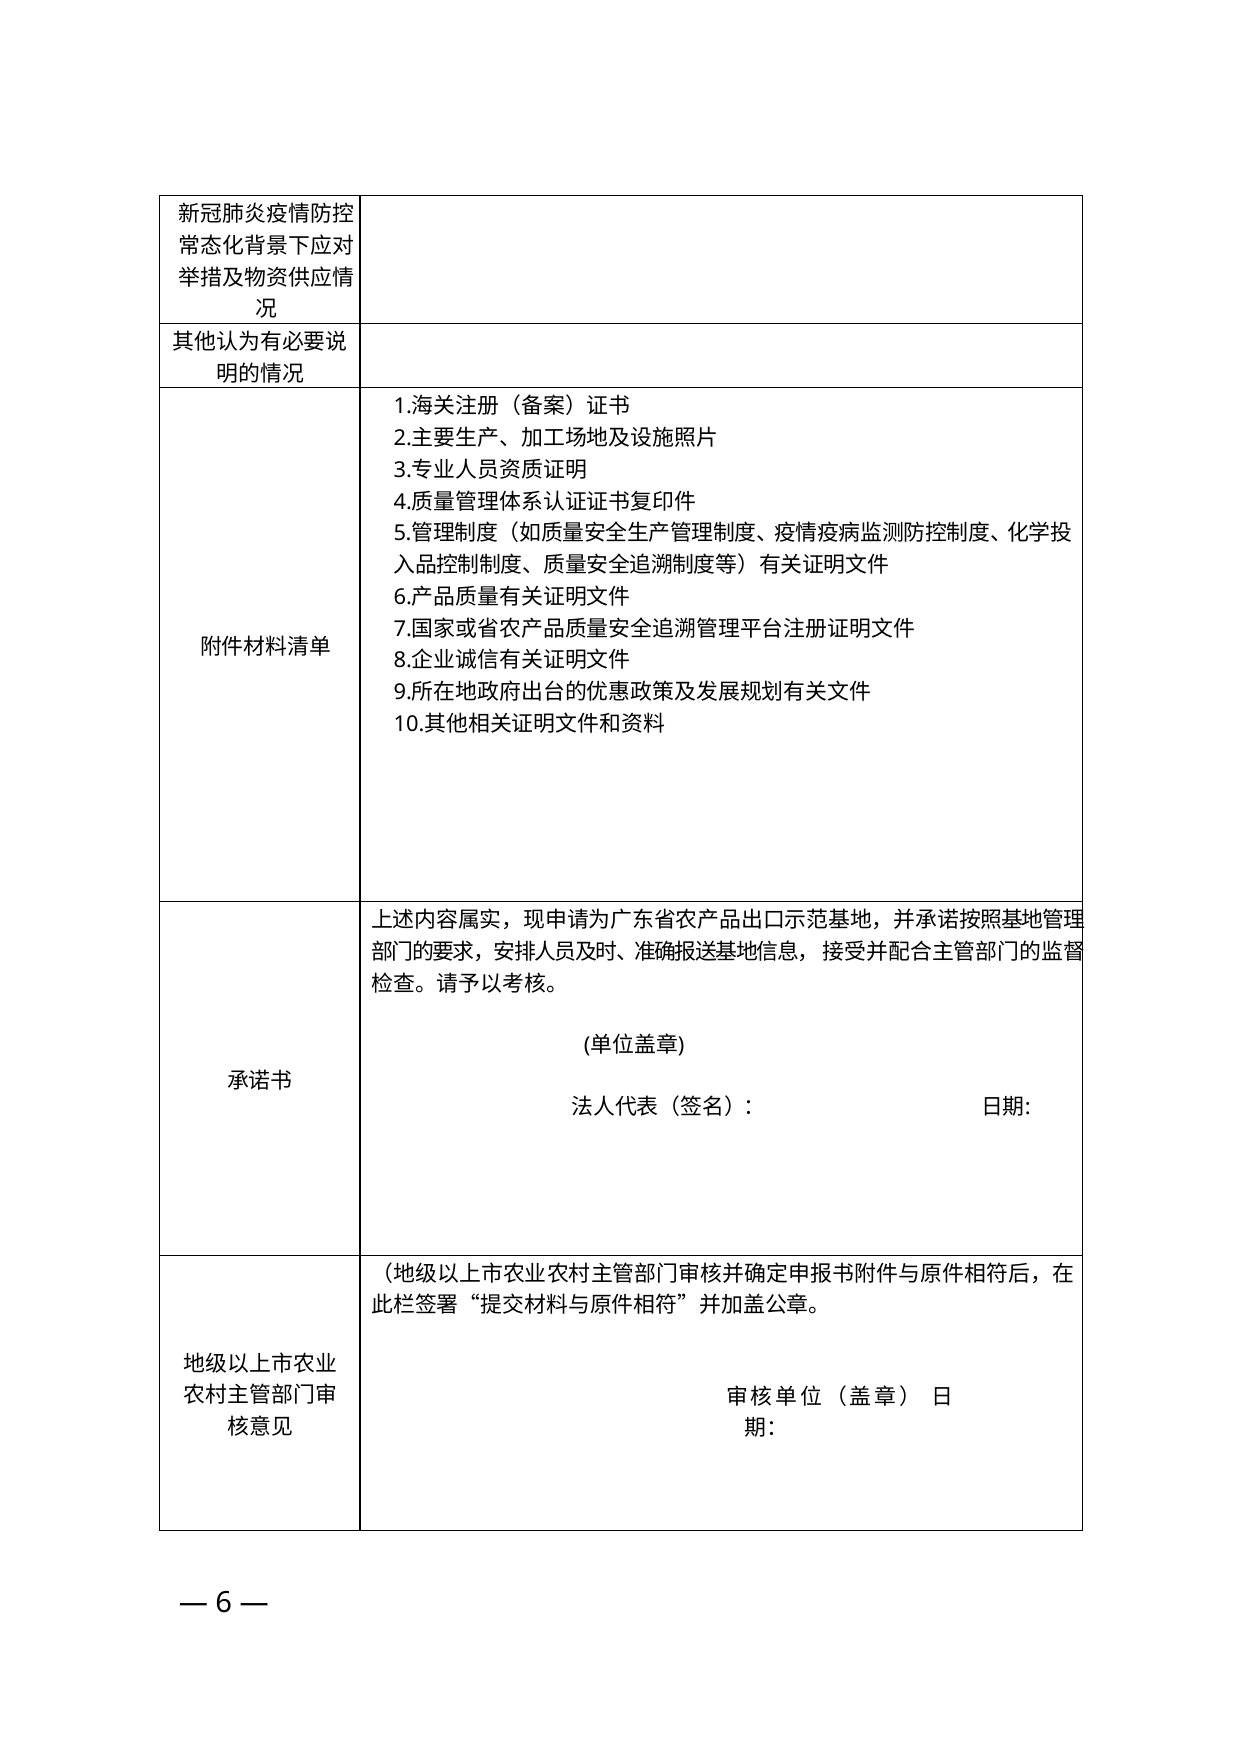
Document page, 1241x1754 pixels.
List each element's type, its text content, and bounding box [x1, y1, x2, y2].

table_cell 1.海关注册（备案）证书 2.主要生产、加工场地及设施照片 3.专业人员资质证明 4.质量管理体系认证证书复印件 5.管理制度（如质量安全生产管理制度、疫情疫病监测防控制度、化学投入品控制制度、质量安全追溯制度等）有关证明文件 6.产品质量有关证明文件 7.国家或省农产品质量安全追溯管理平台注册证明文件 8.企业诚信有关证明文件 9.所在地政府出台的优惠政策及发展规划有关文件 10.其他相关证明文件和资料 [360, 388, 1081, 901]
table_cell （地级以上市农业农村主管部门审核并确定申报书附件与原件相符后，在此栏签署“提交材料与原件相符”并加盖公章。 审核单位（盖章） 日期： [360, 1256, 1081, 1530]
table_cell 附件材料清单 [159, 388, 359, 901]
table_cell 地级以上市农业农村主管部门审核意见 [159, 1256, 359, 1530]
table_cell [360, 324, 1081, 387]
table_cell 上述内容属实，现申请为广东省农产品出口示范基地，并承诺按照基地管理部门的要求，安排人员及时、准确报送基地信息， 接受并配合主管部门的监督检查。请予以考核。 (单位盖章) 法人代表（签名）： 日期: [360, 902, 1081, 1255]
table_cell 承诺书 [159, 902, 359, 1255]
table_header 新冠肺炎疫情防控常态化背景下应对举措及物资供应情况 [159, 196, 359, 323]
table_cell 其他认为有必要说明的情况 [159, 324, 359, 387]
table_header [360, 196, 1081, 323]
